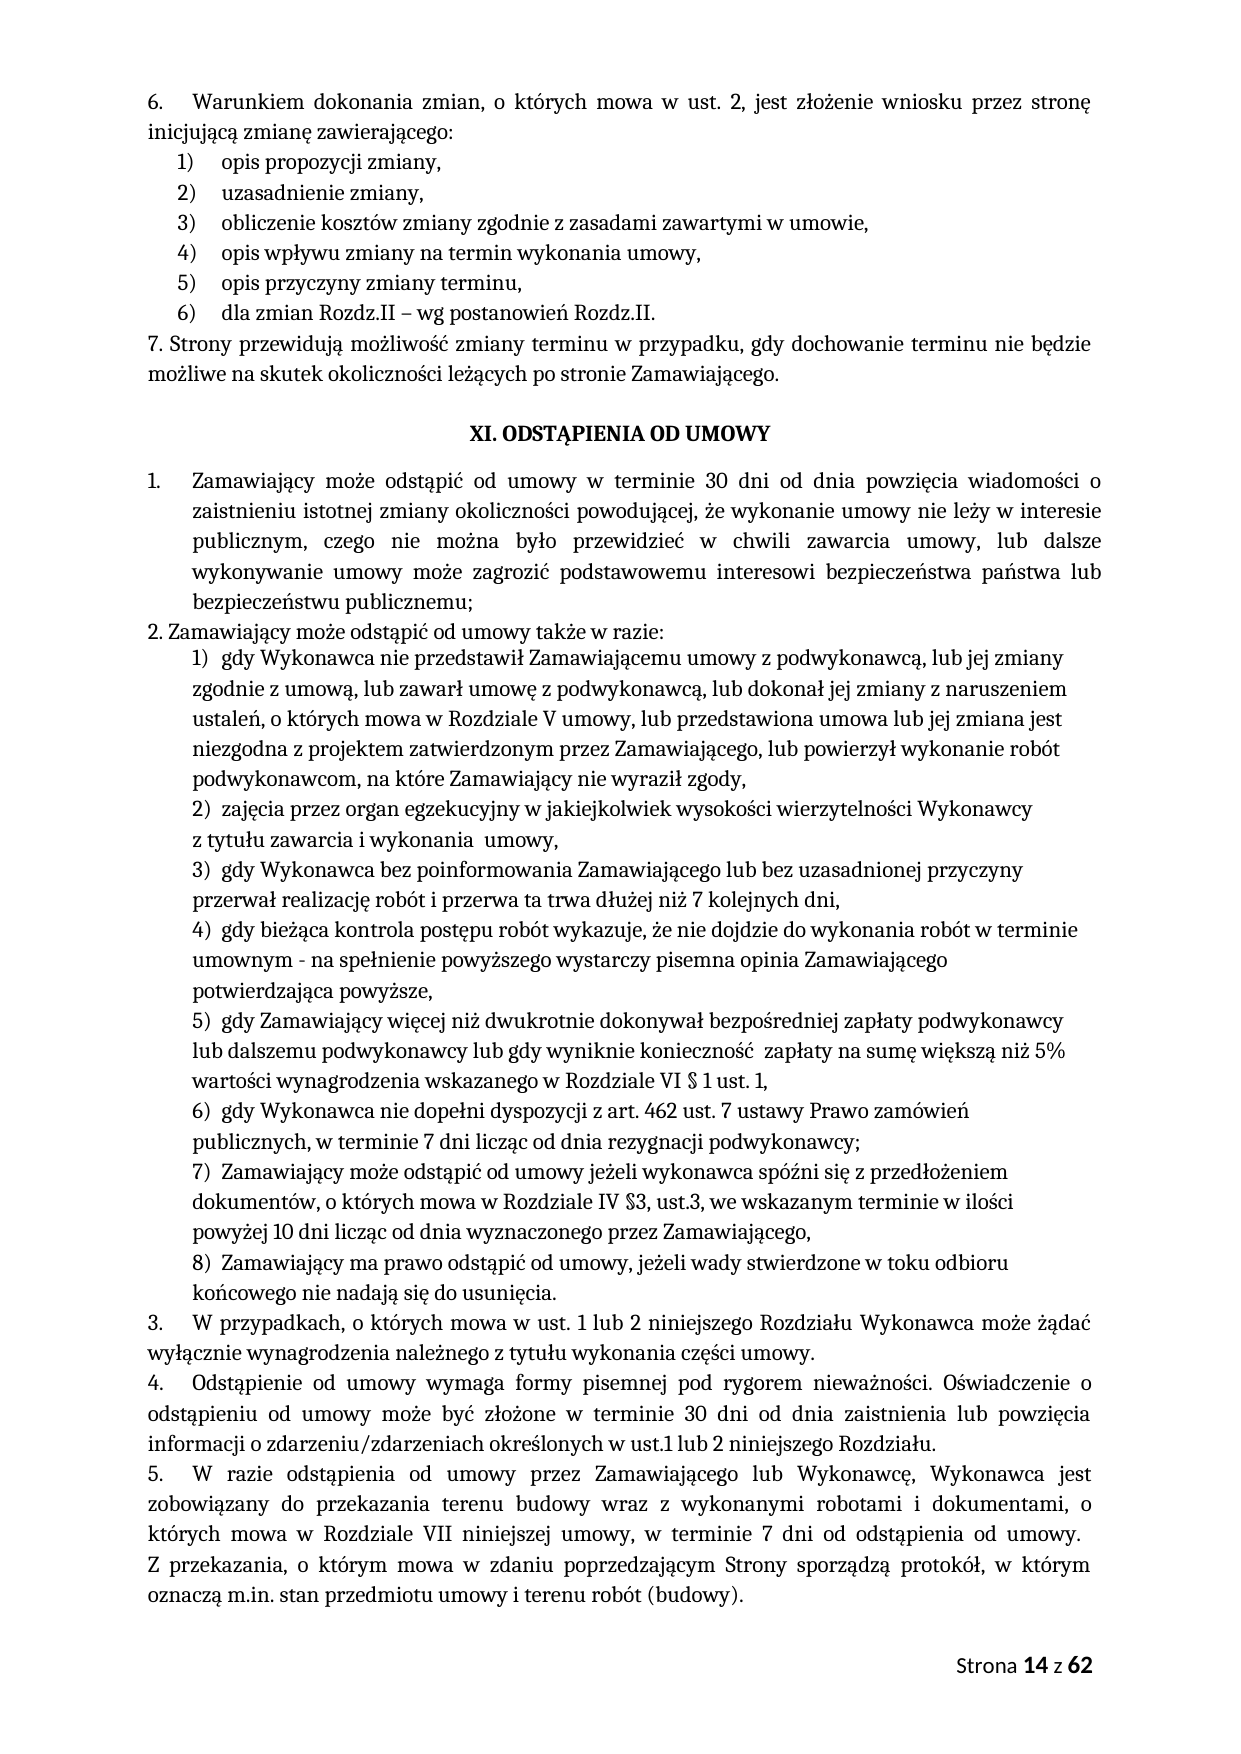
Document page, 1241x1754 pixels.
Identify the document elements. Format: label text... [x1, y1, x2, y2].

list gdy bieżąca kontrola postępu robót wykazuje, że nie dojdzie do wykonania robót w terminie umownym - na spełnienie powyższego wystarczy pisemna opinia Zamawiającego potwierdzająca powyższe, [192, 917, 1093, 1004]
text 6) dla zmian Rozdz.II – wg postanowień Rozdz.II. [177, 300, 1093, 326]
list Zamawiający może odstąpić od umowy w terminie 30 dni od dnia powzięcia wiadomości o zaistnieniu istotnej zmiany okoliczności powodującej, że wykonanie umowy nie leży w interesie publicznym, czego nie można było przewidzieć w chwili zawarcia umowy, lub dalsze wykonywanie umowy może zagrozić podstawowemu interesowi bezpieczeństwa państwa lub bezpieczeństwu publicznemu; [148, 468, 1102, 615]
list Zamawiający ma prawo odstąpić od umowy, jeżeli wady stwierdzone w toku odbioru końcowego nie nadają się do usunięcia. [192, 1249, 1093, 1306]
text 1) opis propozycji zmiany, [177, 149, 1093, 175]
list gdy Wykonawca bez poinformowania Zamawiającego lub bez uzasadnionej przyczyny przerwał realizację robót i przerwa ta trwa dłużej niż 7 kolejnych dni, [192, 857, 1093, 913]
text 3. W przypadkach, o których mowa w ust. 1 lub 2 niniejszego Rozdziału Wykonawca może żądać wyłącznie wynagrodzenia należnego z tytułu wykonania części umowy. [148, 1310, 1093, 1366]
list gdy Wykonawca nie dopełni dyspozycji z art. 462 ust. 7 ustawy Prawo zamówień publicznych, w terminie 7 dni licząc od dnia rezygnacji podwykonawcy; [192, 1098, 1093, 1155]
list Zamawiający może odstąpić od umowy jeżeli wykonawca spóźni się z przedłożeniem dokumentów, o których mowa w Rozdziale IV §3, ust.3, we wskazanym terminie w ilości powyżej 10 dni licząc od dnia wyznaczonego przez Zamawiającego, [192, 1159, 1093, 1246]
text 4) opis wpływu zmiany na termin wykonania umowy, [177, 240, 1093, 266]
text 7. Strony przewidują możliwość zmiany terminu w przypadku, gdy dochowanie terminu nie będzie możliwe na skutek okoliczności leżących po stronie Zamawiającego. [148, 330, 1093, 387]
text 2. Zamawiający może odstąpić od umowy także w razie: [148, 619, 1093, 645]
text 5) opis przyczyny zmiany terminu, [177, 270, 1093, 296]
text 2) uzasadnienie zmiany, [177, 179, 1093, 206]
text XI. ODSTĄPIENIA OD UMOWY [148, 421, 1093, 447]
text 6. Warunkiem dokonania zmian, o których mowa w ust. 2, jest złożenie wniosku przez stronę inicjującą zmianę zawierającego: [148, 89, 1093, 145]
text 5. W razie odstąpienia od umowy przez Zamawiającego lub Wykonawcę, Wykonawca jest zobowiązany do przekazania terenu budowy wraz z wykonanymi robotami i dokumentami, o których mowa w Rozdziale VII niniejszej umowy, w terminie 7 dni od odstąpienia od umowy. Z przekazania, o którym mowa w zdaniu poprzedzającym Strony sporządzą protokół, w którym oznaczą m.in. stan przedmiotu umowy i terenu robót (budowy). [148, 1461, 1093, 1608]
list gdy Wykonawca nie przedstawił Zamawiającemu umowy z podwykonawcą, lub jej zmiany zgodnie z umową, lub zawarł umowę z podwykonawcą, lub dokonał jej zmiany z naruszeniem ustaleń, o których mowa w Rozdziale V umowy, lub przedstawiona umowa lub jej zmiana jest niezgodna z projektem zatwierdzonym przez Zamawiającego, lub powierzył wykonanie robót podwykonawcom, na które Zamawiający nie wyraził zgody, [192, 645, 1093, 792]
list zajęcia przez organ egzekucyjny w jakiejkolwiek wysokości wierzytelności Wykonawcy z tytułu zawarcia i wykonania umowy, [192, 796, 1093, 853]
text 4. Odstąpienie od umowy wymaga formy pisemnej pod rygorem nieważności. Oświadczenie o odstąpieniu od umowy może być złożone w terminie 30 dni od dnia zaistnienia lub powzięcia informacji o zdarzeniu/zdarzeniach określonych w ust.1 lub 2 niniejszego Rozdziału. [148, 1370, 1093, 1457]
text 3) obliczenie kosztów zmiany zgodnie z zasadami zawartymi w umowie, [177, 209, 1093, 236]
list gdy Zamawiający więcej niż dwukrotnie dokonywał bezpośredniej zapłaty podwykonawcy lub dalszemu podwykonawcy lub gdy wyniknie konieczność zapłaty na sumę większą niż 5% wartości wynagrodzenia wskazanego w Rozdziale VI § 1 ust. 1, [192, 1008, 1093, 1094]
